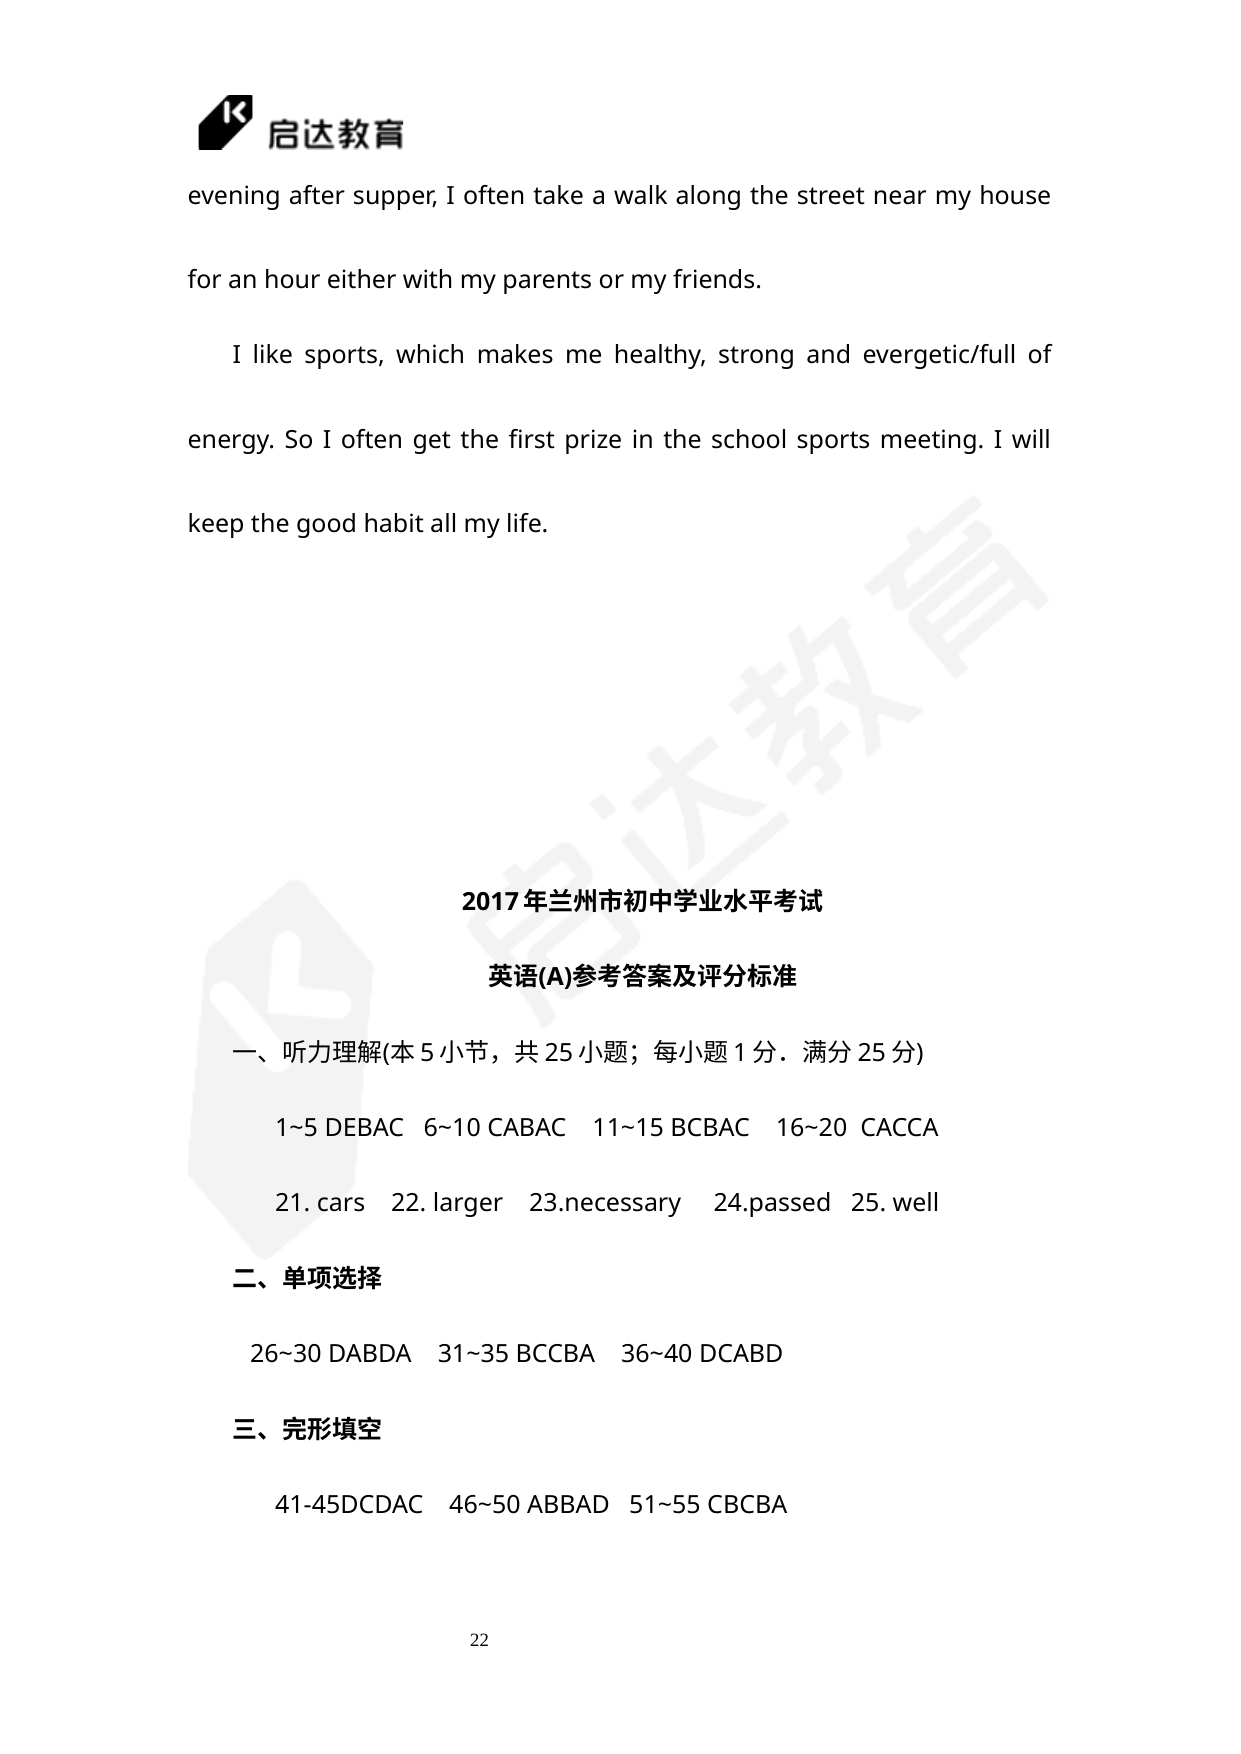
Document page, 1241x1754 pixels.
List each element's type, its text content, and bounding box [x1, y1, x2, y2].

text 二、单项选择 [187, 1244, 1053, 1309]
text 一、听力理解(本5小节，共25小题；每小题1分．满分25分) [187, 1018, 1053, 1083]
text 2017年兰州市初中学业水平考试 [187, 867, 1053, 932]
text 26~30 DABDA 31~35 BCCBA 36~40 DCABD [187, 1320, 1053, 1385]
text 41-45DCDAC 46~50 ABBAD 51~55 CBCBA [187, 1471, 1053, 1536]
picture [198, 95, 404, 150]
text 英语(A)参考答案及评分标准 [187, 942, 1053, 1007]
text I like sports, which makes me healthy, strong and evergetic/full of energy. So I often get the first prize in the school sports meeting. I will keep the good habit all my life. [187, 322, 1053, 556]
text 三、完形填空 [187, 1396, 1053, 1461]
text 21. cars 22. larger 23.necessary 24.passed 25. well [187, 1169, 1053, 1234]
text 1~5 DEBAC 6~10 CABAC 11~15 BCBAC 16~20 CACCA [187, 1094, 1053, 1159]
